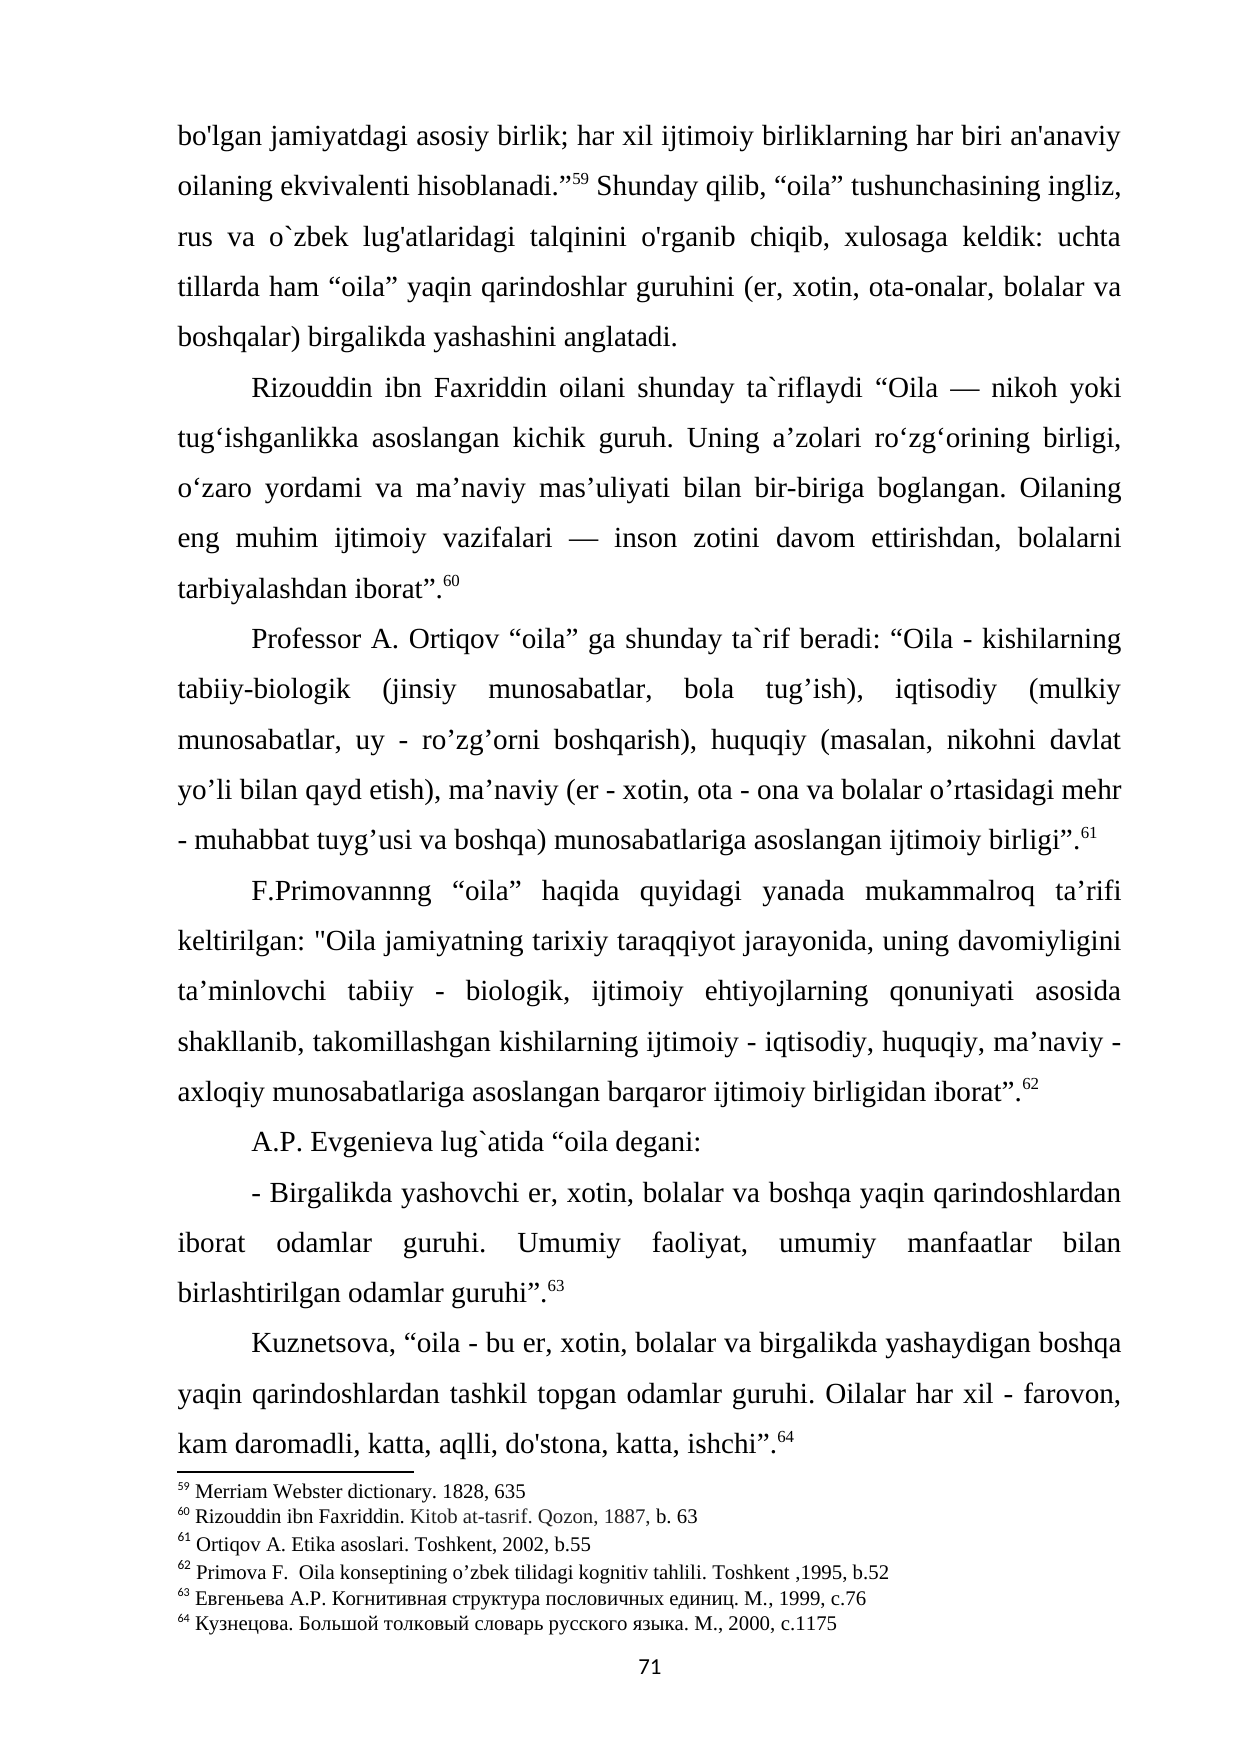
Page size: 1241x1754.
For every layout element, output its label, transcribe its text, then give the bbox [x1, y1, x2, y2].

text - Birgalikda yashovchi er, xotin, bolalar va boshqa yaqin qarindoshlardan iborat odamlar guruhi. Umumiy faoliyat, umumiy manfaatlar bilan birlashtirilgan odamlar guruhi”. [177, 1175, 1122, 1309]
text F.Primovannng “oila” haqida quyidagi yanada mukammalroq ta’rifi keltirilgan: "Oila jamiyatning tarixiy taraqqiyot jarayonida, uning davomiyligini ta’minlovchi tabiiy - biologik, ijtimoiy ehtiyojlarning qonuniyati asosida shakllanib, takomillashgan kishilarning ijtimoiy - iqtisodiy, huquqiy, ma’naviy - axloqiy munosabatlariga asoslangan barqaror ijtimoiy birligidan iborat”. [177, 873, 1122, 1108]
text Kuznetsova, “oila - bu er, xotin, bolalar va birgalikda yashaydigan boshqa yaqin qarindoshlardan tashkil topgan odamlar guruhi. Oilalar har xil - farovon, kam daromadli, katta, aqlli, do'stona, katta, ishchi”. [177, 1326, 1122, 1460]
text Rizouddin ibn Faxriddin oilani shunday ta`riflaydi “Oila — nikoh yoki tugʻishganlikka asoslangan kichik guruh. Uning aʼzolari roʻzgʻorining birligi, oʻzaro yordami va maʼnaviy masʼuliyati bilan bir-biriga boglangan. Oilaning eng muhim ijtimoiy vazifalari — inson zotini davom ettirishdan, bolalarni tarbiyalashdan iborat”. [177, 370, 1122, 604]
text A.P. Evgenieva lug`atida “oila degani: [177, 1124, 1122, 1158]
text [177, 118, 1122, 353]
text Professor A. Ortiqov “oila” ga shunday ta`rif beradi: “Oila - kishilarning tabiiy-biologik (jinsiy munosabatlar, bola tug’ish), iqtisodiy (mulkiy munosabatlar, uy - ro’zg’orni boshqarish), huquqiy (masalan, nikohni davlat yo’li bilan qayd etish), ma’naviy (er - xotin, ota - ona va bolalar o’rtasidagi mehr - muhabbat tuyg’usi va boshqa) munosabatlariga asoslangan ijtimoiy birligi”. [177, 621, 1122, 856]
